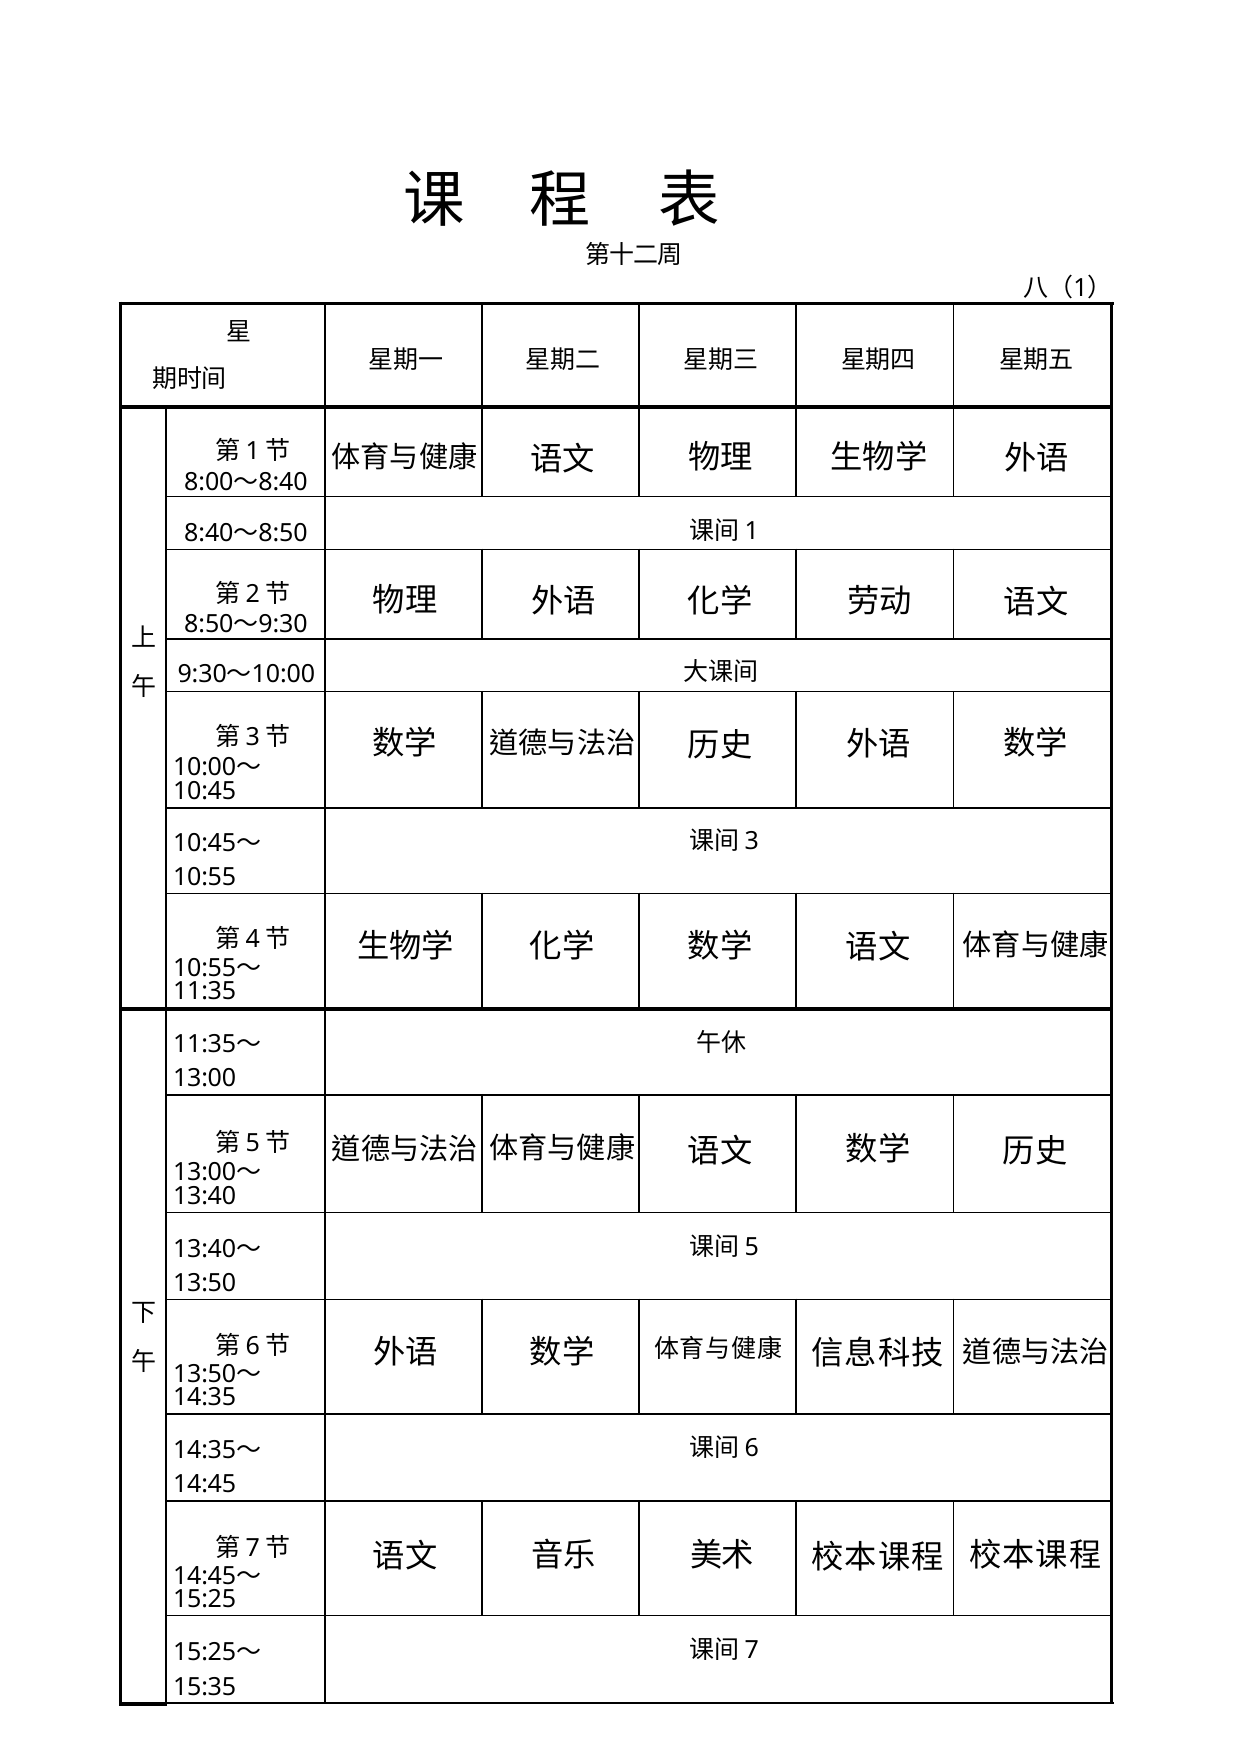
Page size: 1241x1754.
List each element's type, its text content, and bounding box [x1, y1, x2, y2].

table_cell 化学 [483, 894, 638, 1007]
table_cell 课间5 [326, 1213, 1110, 1298]
text 第十二周 [585, 237, 1116, 271]
table_cell 午休 [326, 1011, 1110, 1094]
table_cell 课间1 [326, 497, 1110, 548]
text 课 程 表 [403, 159, 1116, 237]
table_cell 体育与健康 [640, 1300, 795, 1413]
table_cell 外语 [326, 1300, 481, 1413]
table_cell 外语 [797, 692, 953, 807]
table_cell 第6节 13:50～14:35 [167, 1300, 324, 1413]
table_cell 第5节 13:00～13:40 [167, 1096, 324, 1212]
table_cell 道德与法治 [483, 692, 638, 807]
table_cell 体育与健康 [326, 409, 481, 496]
table_cell 第1节 8:00～8:40 [167, 409, 324, 496]
table_cell 课间7 [326, 1616, 1110, 1702]
table_cell 信息科技 [797, 1300, 953, 1413]
table_cell 8:40～8:50 [167, 497, 324, 548]
table_cell 外语 [954, 409, 1110, 496]
table_cell 美术 [640, 1502, 795, 1614]
table_cell 15:25～15:35 [167, 1616, 324, 1702]
table_cell 课间3 [326, 809, 1110, 893]
table_header 星期一 [326, 305, 481, 405]
table_cell 14:35～14:45 [167, 1415, 324, 1500]
table_cell 道德与法治 [954, 1300, 1110, 1413]
table_cell 校本课程 [797, 1502, 953, 1614]
table_cell 语文 [640, 1096, 795, 1212]
table_cell 第4节 10:55～11:35 [167, 894, 324, 1007]
table_cell 数学 [326, 692, 481, 807]
table_cell 第2节 8:50～9:30 [167, 550, 324, 638]
table_cell 数学 [483, 1300, 638, 1413]
table_cell 劳动 [797, 550, 953, 638]
table_cell 语文 [797, 894, 953, 1007]
table_cell 物理 [326, 550, 481, 638]
table_cell 下 午 [122, 1011, 165, 1702]
table_header 星期三 [640, 305, 795, 405]
table_cell 上 午 [122, 409, 165, 1007]
table_cell 语文 [326, 1502, 481, 1614]
table_cell 第3节 10:00～10:45 [167, 692, 324, 807]
table_cell 音乐 [483, 1502, 638, 1614]
table_cell 数学 [797, 1096, 953, 1212]
table_cell 体育与健康 [483, 1096, 638, 1212]
table_cell 道德与法治 [326, 1096, 481, 1212]
table_cell 校本课程 [954, 1502, 1110, 1614]
table_cell 课间6 [326, 1415, 1110, 1500]
table_header 星期时间 [122, 305, 324, 405]
table_cell 语文 [954, 550, 1110, 638]
table_cell 第7节 14:45～15:25 [167, 1502, 324, 1614]
table_cell 历史 [954, 1096, 1110, 1212]
table_cell 历史 [640, 692, 795, 807]
table_cell 物理 [640, 409, 795, 496]
table_cell 13:40～13:50 [167, 1213, 324, 1298]
table_header 星期四 [797, 305, 953, 405]
table_cell 语文 [483, 409, 638, 496]
table_cell 大课间 [326, 640, 1110, 691]
table_cell 体育与健康 [954, 894, 1110, 1007]
table_cell 10:45～10:55 [167, 809, 324, 893]
table_header 星期二 [483, 305, 638, 405]
table_cell 数学 [954, 692, 1110, 807]
table_cell 9:30～10:00 [167, 640, 324, 691]
table_header 星期五 [954, 305, 1110, 405]
table_cell 11:35～13:00 [167, 1011, 324, 1094]
table_cell 生物学 [797, 409, 953, 496]
text 八（1） [120, 275, 1112, 302]
table_cell 生物学 [326, 894, 481, 1007]
table_cell 化学 [640, 550, 795, 638]
table_cell 数学 [640, 894, 795, 1007]
table_cell 外语 [483, 550, 638, 638]
